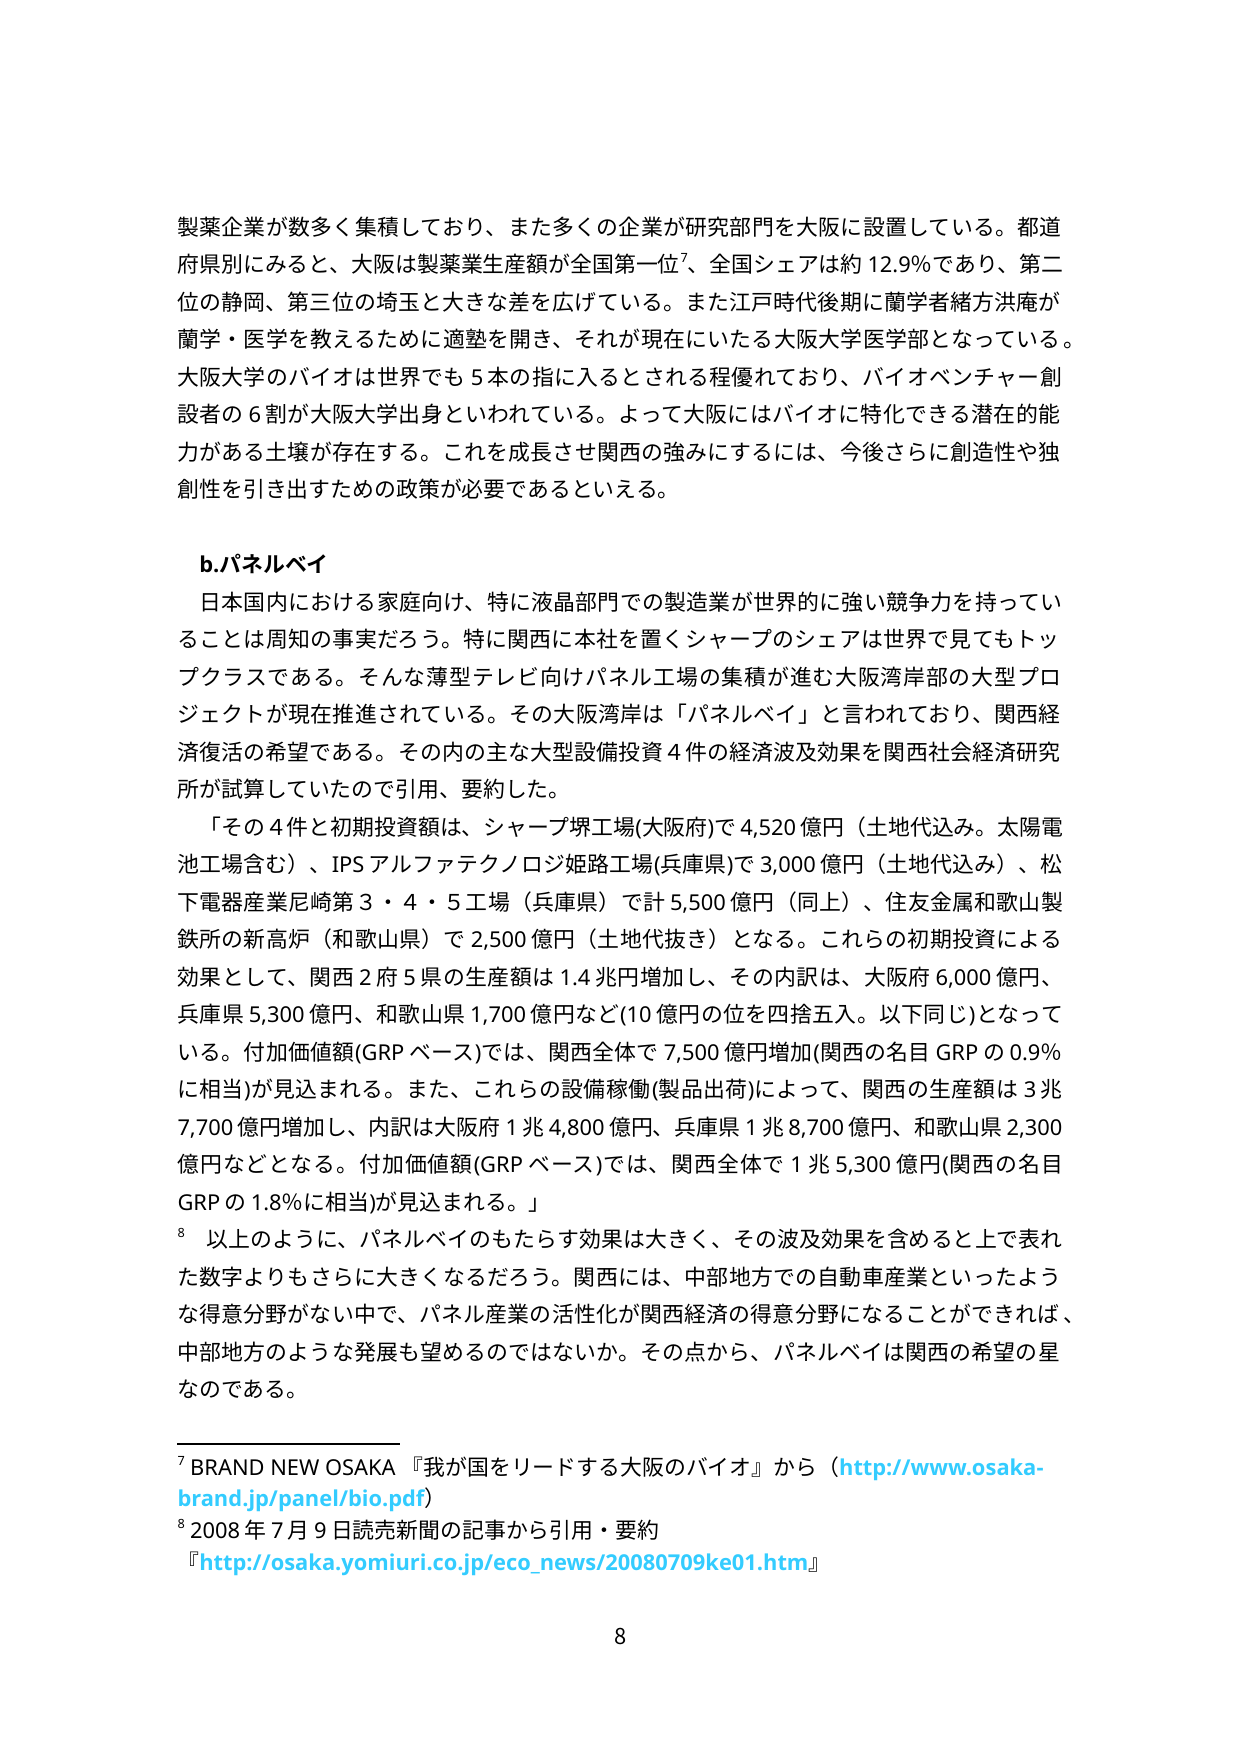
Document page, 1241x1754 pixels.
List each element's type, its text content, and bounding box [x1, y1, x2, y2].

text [177, 207, 1063, 507]
text 日本国内における家庭向け、特に液晶部門での製造業が世界的に強い競争力を持っていることは周知の事実だろう。特に関西に本社を置くシャープのシェアは世界で見てもトップクラスである。そんな薄型テレビ向けパネル工場の集積が進む大阪湾岸部の大型プロジェクトが現在推進されている。その大阪湾岸は「パネルベイ」と言われており、関西経済復活の希望である。その内の主な大型設備投資４件の経済波及効果を関西社会経済研究所が試算していたので引用、要約した。 「その４件と初期投資額は、シャープ堺工場(大阪府)で4,520億円（土地代込み。太陽電池工場含む）、IPSアルファテクノロジ姫路工場(兵庫県)で3,000億円（土地代込み）、松下電器産業尼崎第３・４・５工場（兵庫県）で計5,500億円（同上）、住友金属和歌山製鉄所の新高炉（和歌山県）で2,500億円（土地代抜き）となる。これらの初期投資による効果として、関西2府5県の生産額は1.4兆円増加し、その内訳は、大阪府6,000億円、兵庫県5,300億円、和歌山県1,700億円など(10億円の位を四捨五入。以下同じ)となっている。付加価値額(GRPベース)では、関西全体で7,500億円増加(関西の名目GRPの0.9％に相当)が見込まれる。また、これらの設備稼働(製品出荷)によって、関西の生産額は3兆7,700億円増加し、内訳は大阪府1兆4,800億円、兵庫県1兆8,700億円、和歌山県2,300億円などとなる。付加価値額(GRPベース)では、関西全体で1兆5,300億円(関西の名目GRPの1.8％に相当)が見込まれる。」 以上のように、パネルベイのもたらす効果は大きく、その波及効果を含めると上で表れた数字よりもさらに大きくなるだろう。関西には、中部地方での自動車産業といったような得意分野がない中で、パネル産業の活性化が関西経済の得意分野になることができれば、中部地方のような発展も望めるのではないか。その点から、パネルベイは関西の希望の星なのである。 [177, 582, 1063, 1407]
text b.パネルベイ [177, 544, 1063, 582]
